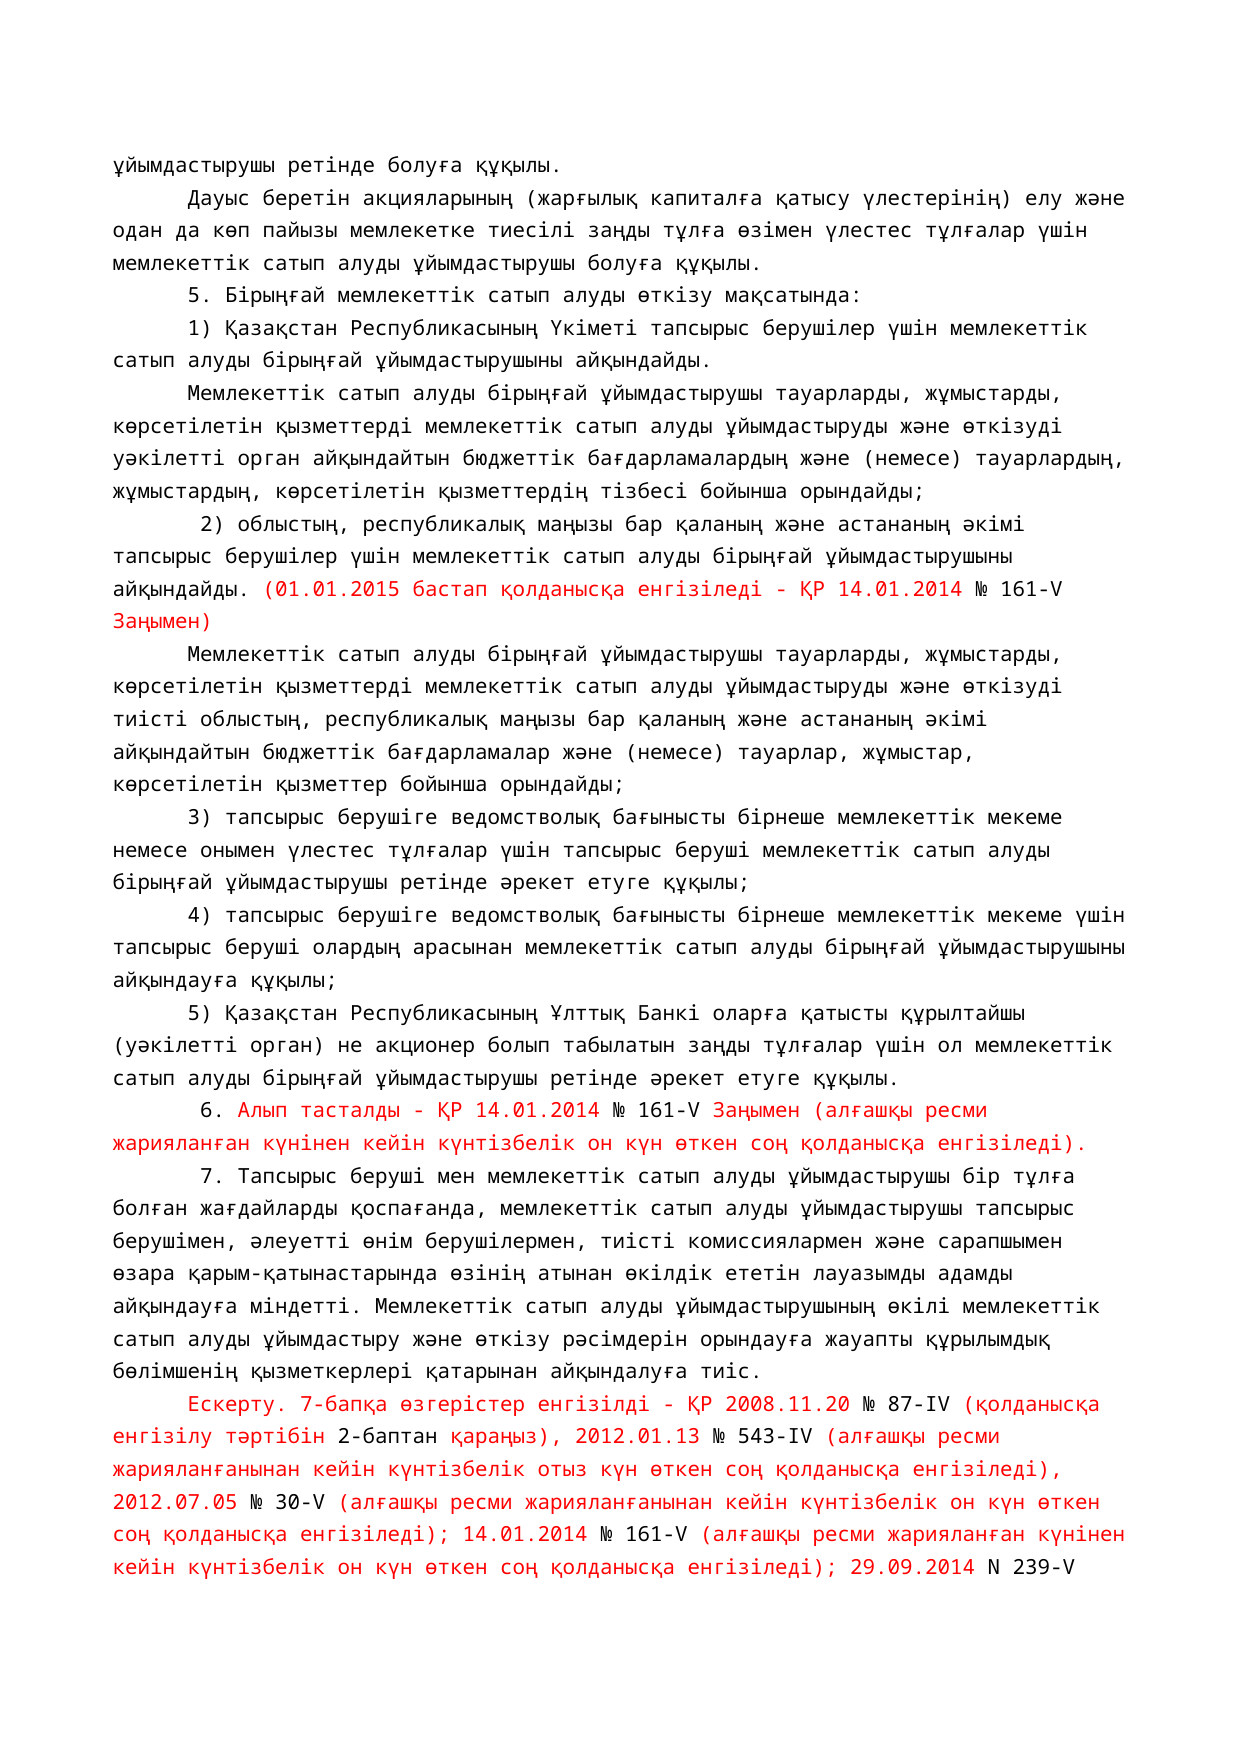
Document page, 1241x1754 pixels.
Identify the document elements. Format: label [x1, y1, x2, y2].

text [112, 150, 1128, 1580]
